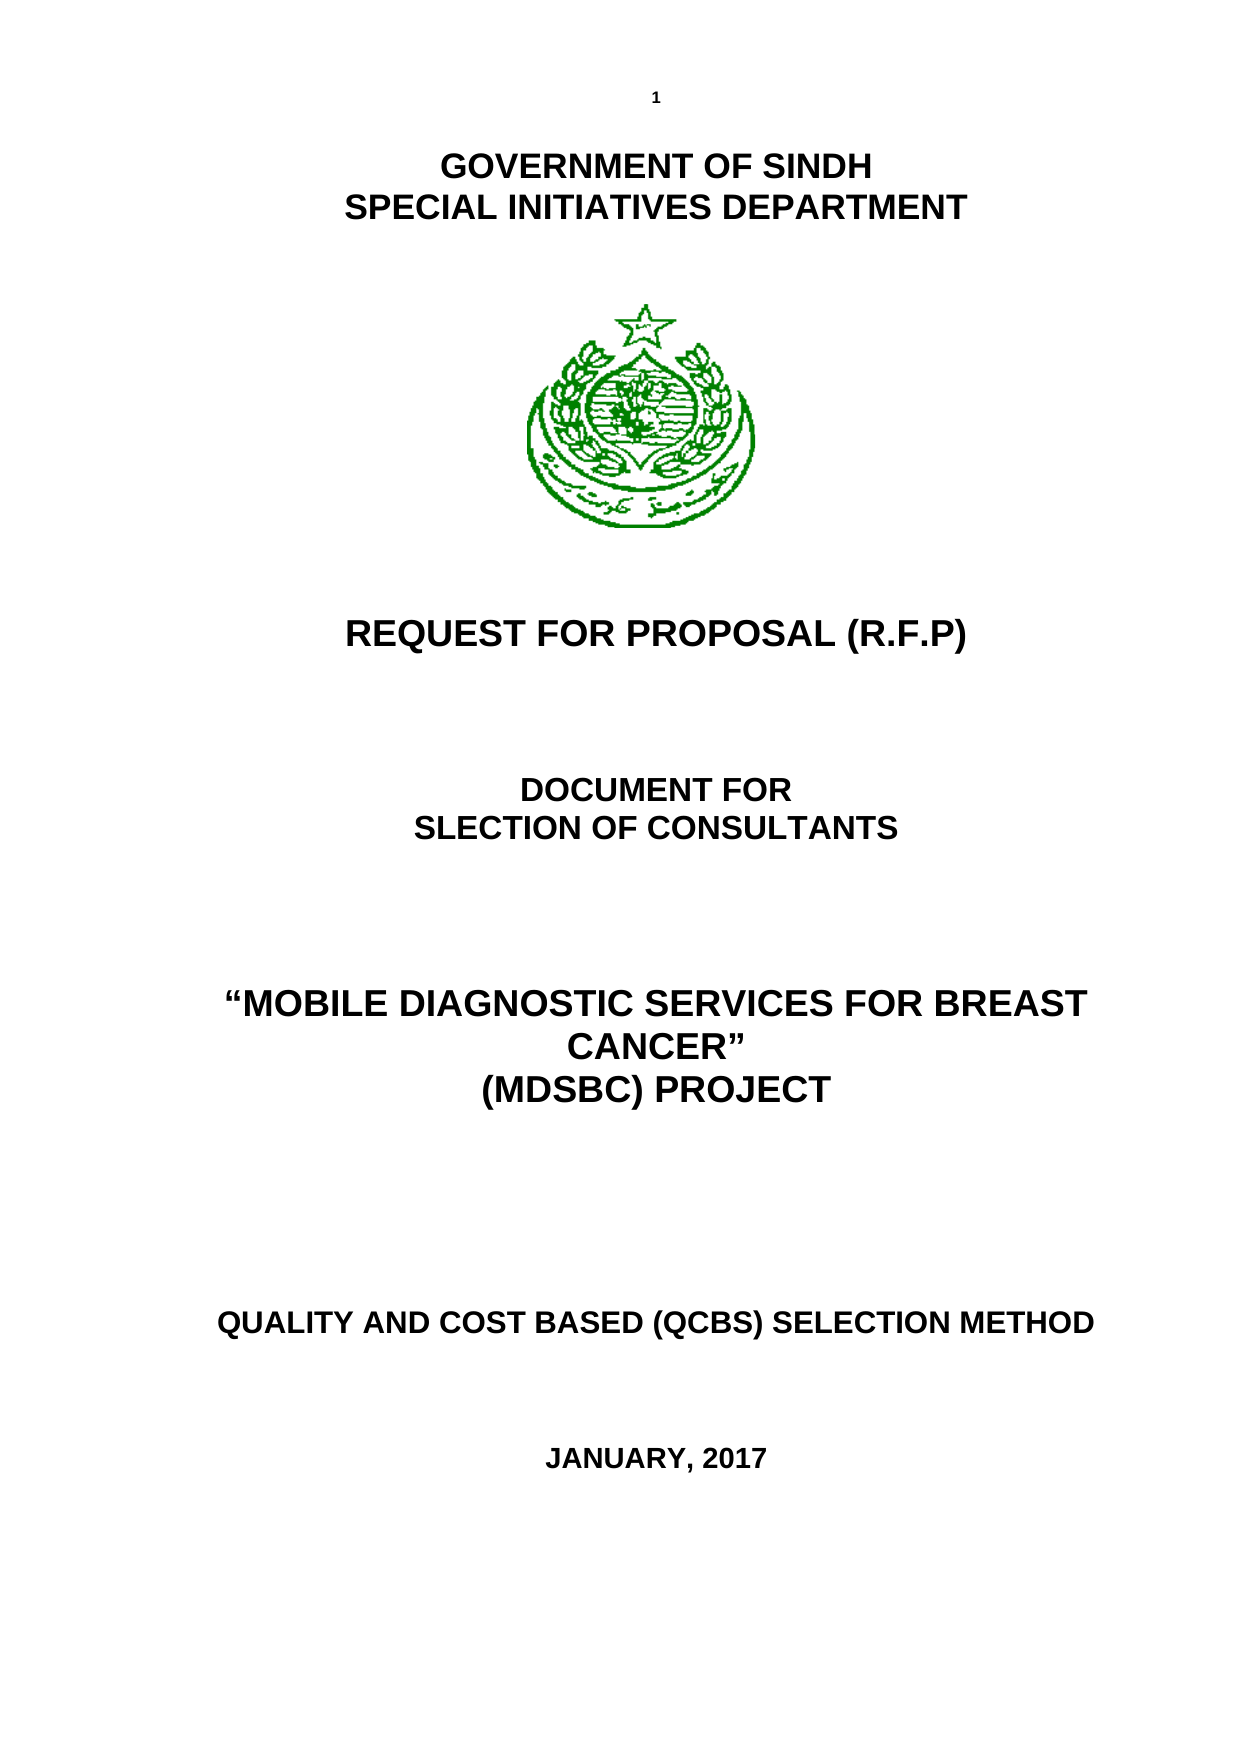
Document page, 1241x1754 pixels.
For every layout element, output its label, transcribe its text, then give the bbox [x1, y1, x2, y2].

text DOCUMENT FOR [150, 770, 1162, 808]
text SPECIAL INITIATIVES DEPARTMENT [150, 186, 1162, 227]
text (MDSBC) PROJECT [150, 1067, 1162, 1110]
picture [527, 304, 755, 526]
text “MOBILE DIAGNOSTIC SERVICES FOR BREAST CANCER” [150, 981, 1162, 1067]
text QUALITY AND COST BASED (QCBS) SELECTION METHOD [150, 1304, 1162, 1340]
text 1 [150, 88, 1162, 107]
text GOVERNMENT OF SINDH [150, 146, 1162, 186]
text JANUARY, 2017 [150, 1441, 1162, 1474]
text SLECTION OF CONSULTANTS [150, 808, 1162, 847]
text REQUEST FOR PROPOSAL (R.F.P) [150, 612, 1162, 655]
